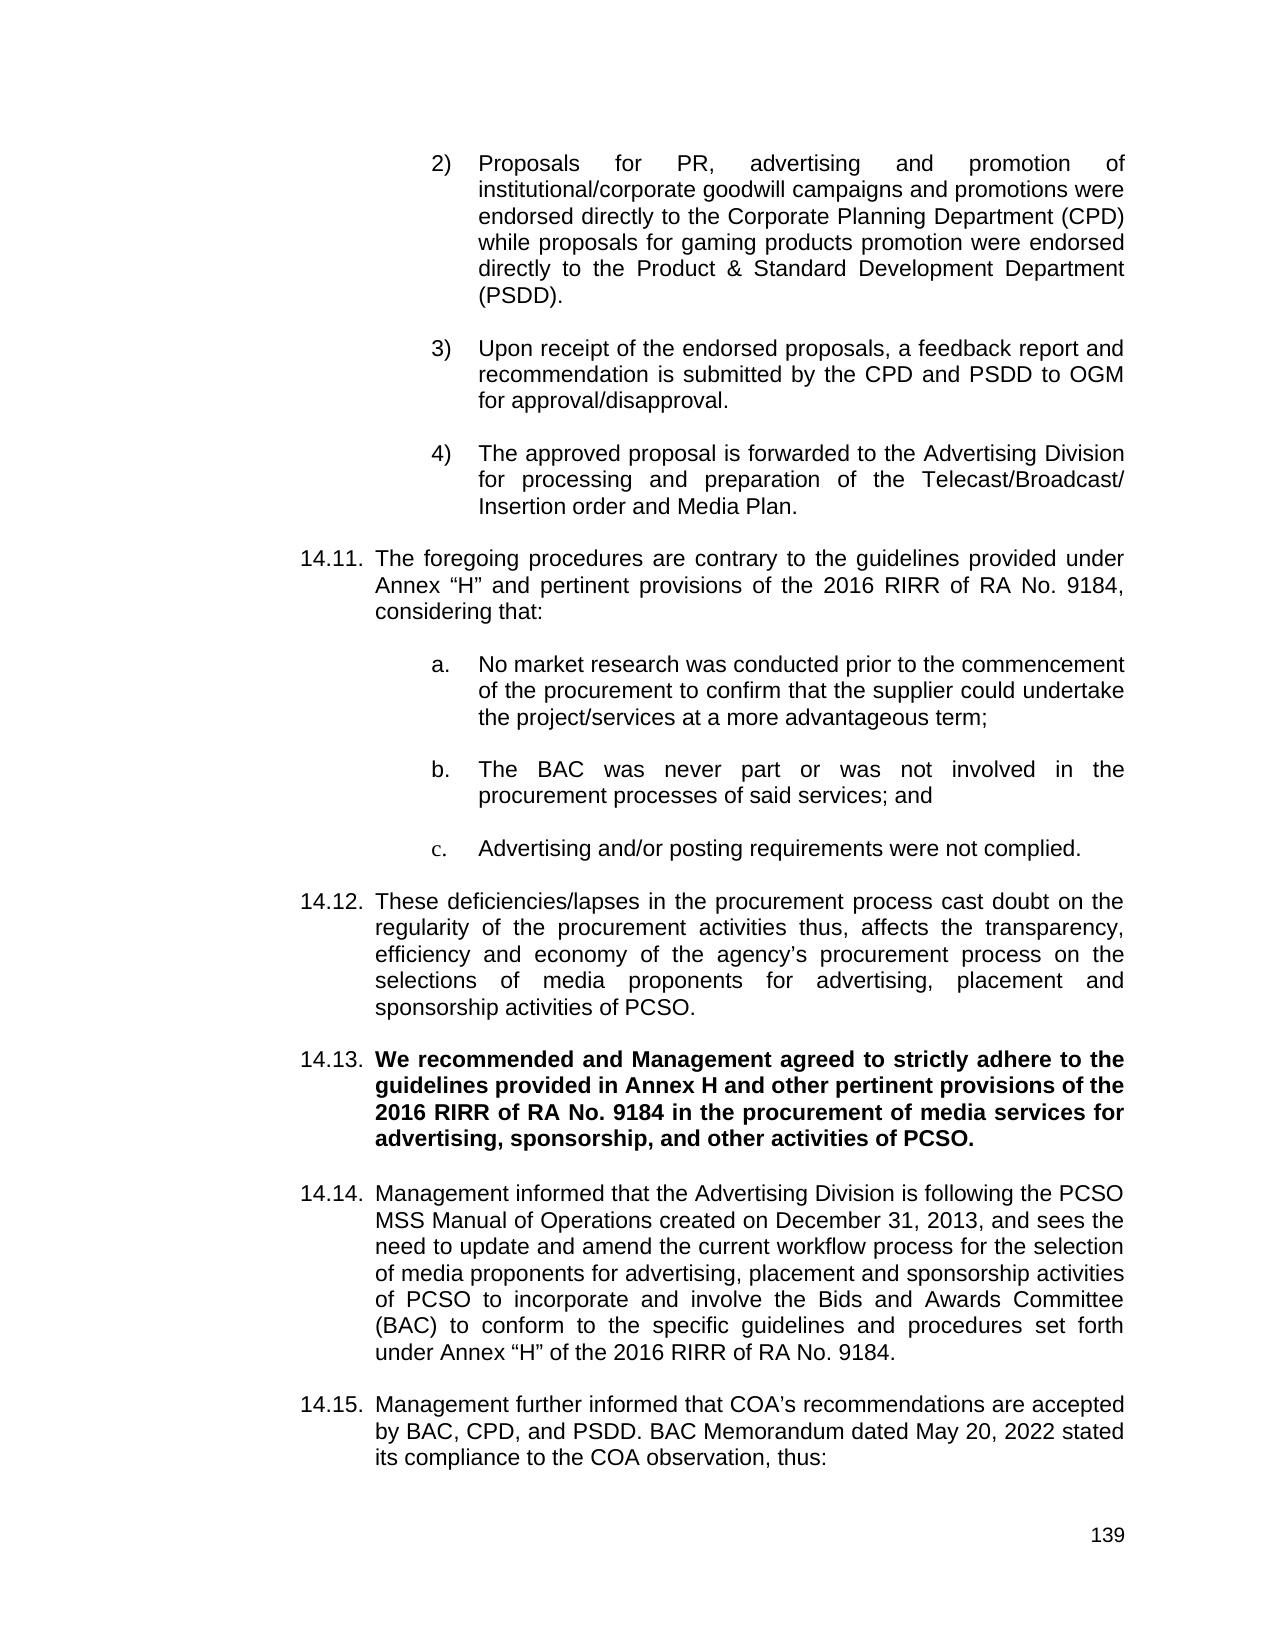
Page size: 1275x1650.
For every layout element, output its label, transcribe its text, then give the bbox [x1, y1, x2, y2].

list The foregoing procedures are contrary to the guidelines provided under Annex “H” and pertinent provisions of the 2016 RIRR of RA No. 9184, considering that: [300, 545, 1125, 624]
list The BAC was never part or was not involved in the procurement processes of said services; and [431, 756, 1125, 809]
list These deficiencies/lapses in the procurement process cast doubt on the regularity of the procurement activities thus, affects the transparency, efficiency and economy of the agency’s procurement process on the selections of media proponents for advertising, placement and sponsorship activities of PCSO. [300, 888, 1125, 1020]
list Management informed that the Advertising Division is following the PCSO MSS Manual of Operations created on December 31, 2013, and sees the need to update and amend the current workflow process for the selection of media proponents for advertising, placement and sponsorship activities of PCSO to incorporate and involve the Bids and Awards Committee (BAC) to conform to the specific guidelines and procedures set forth under Annex “H” of the 2016 RIRR of RA No. 9184. [300, 1180, 1125, 1365]
list The approved proposal is forwarded to the Advertising Division for processing and preparation of the Telecast/Broadcast/ Insertion order and Media Plan. [431, 440, 1125, 519]
list Advertising and/or posting requirements were not complied. [431, 835, 1125, 862]
list Upon receipt of the endorsed proposals, a feedback report and recommendation is submitted by the CPD and PSDD to OGM for approval/disapproval. [431, 334, 1125, 413]
list No market research was conducted prior to the commencement of the procurement to confirm that the supplier could undertake the project/services at a more advantageous term; [431, 651, 1125, 730]
list We recommended and Management agreed to strictly adhere to the guidelines provided in Annex H and other pertinent provisions of the 2016 RIRR of RA No. 9184 in the procurement of media services for advertising, sponsorship, and other activities of PCSO. [300, 1046, 1125, 1152]
list Proposals for PR, advertising and promotion of institutional/corporate goodwill campaigns and promotions were endorsed directly to the Corporate Planning Department (CPD) while proposals for gaming products promotion were endorsed directly to the Product & Standard Development Department (PSDD). [431, 150, 1125, 308]
list Management further informed that COA’s recommendations are accepted by BAC, CPD, and PSDD. BAC Memorandum dated May 20, 2022 stated its compliance to the COA observation, thus: [300, 1391, 1125, 1470]
